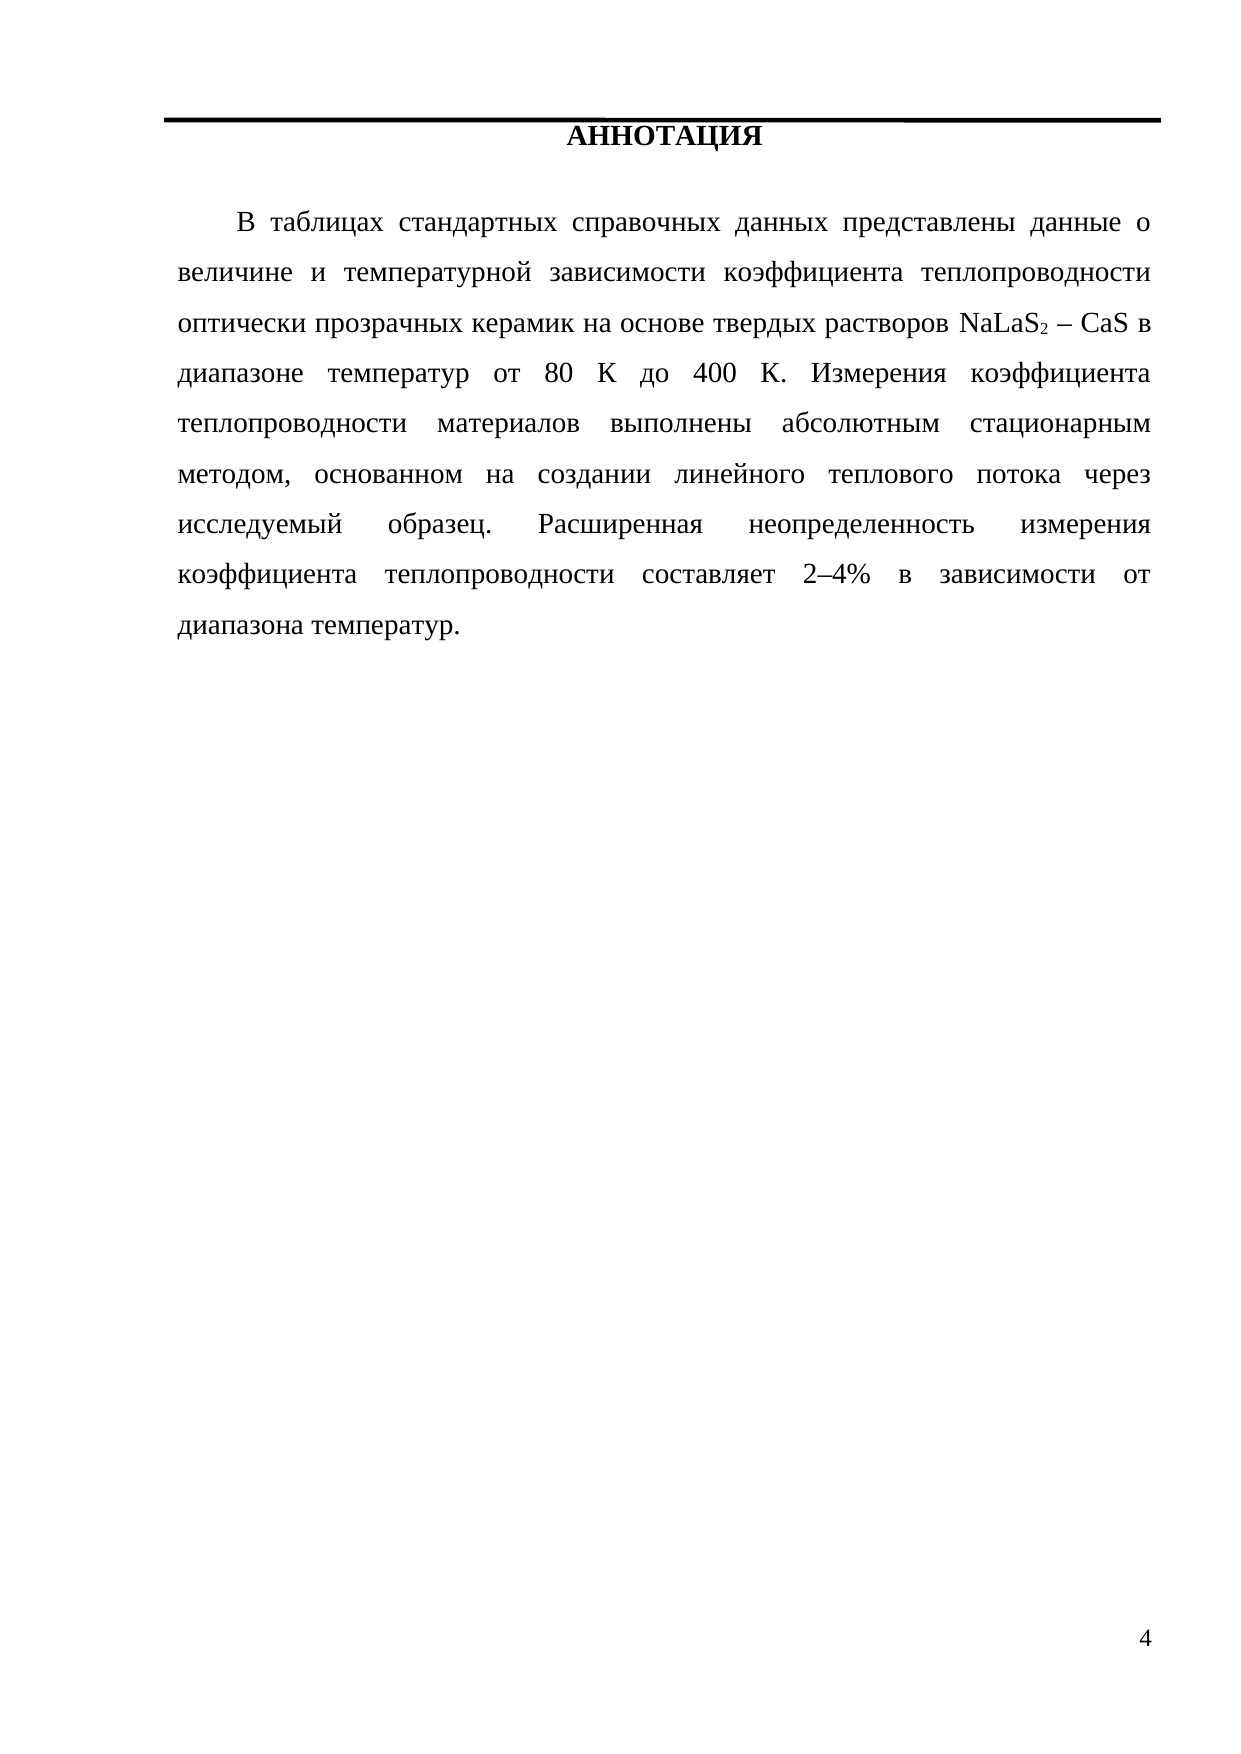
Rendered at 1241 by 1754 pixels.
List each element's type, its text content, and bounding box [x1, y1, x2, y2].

text АННОТАЦИЯ [177, 123, 1152, 152]
text В таблицах стандартных справочных данных представлены данные о величине и температурной зависимости коэффициента теплопроводности оптически прозрачных керамик на основе твердых растворов NaLaS2 – CaS в диапазоне температур от 80 К до 400 К. Измерения коэффициента теплопроводности материалов выполнены абсолютным стационарным методом, основанном на создании линейного теплового потока через исследуемый образец. Расширенная неопределенность измерения коэффициента теплопроводности составляет 2–4% в зависимости от диапазона температур. [177, 204, 1152, 640]
